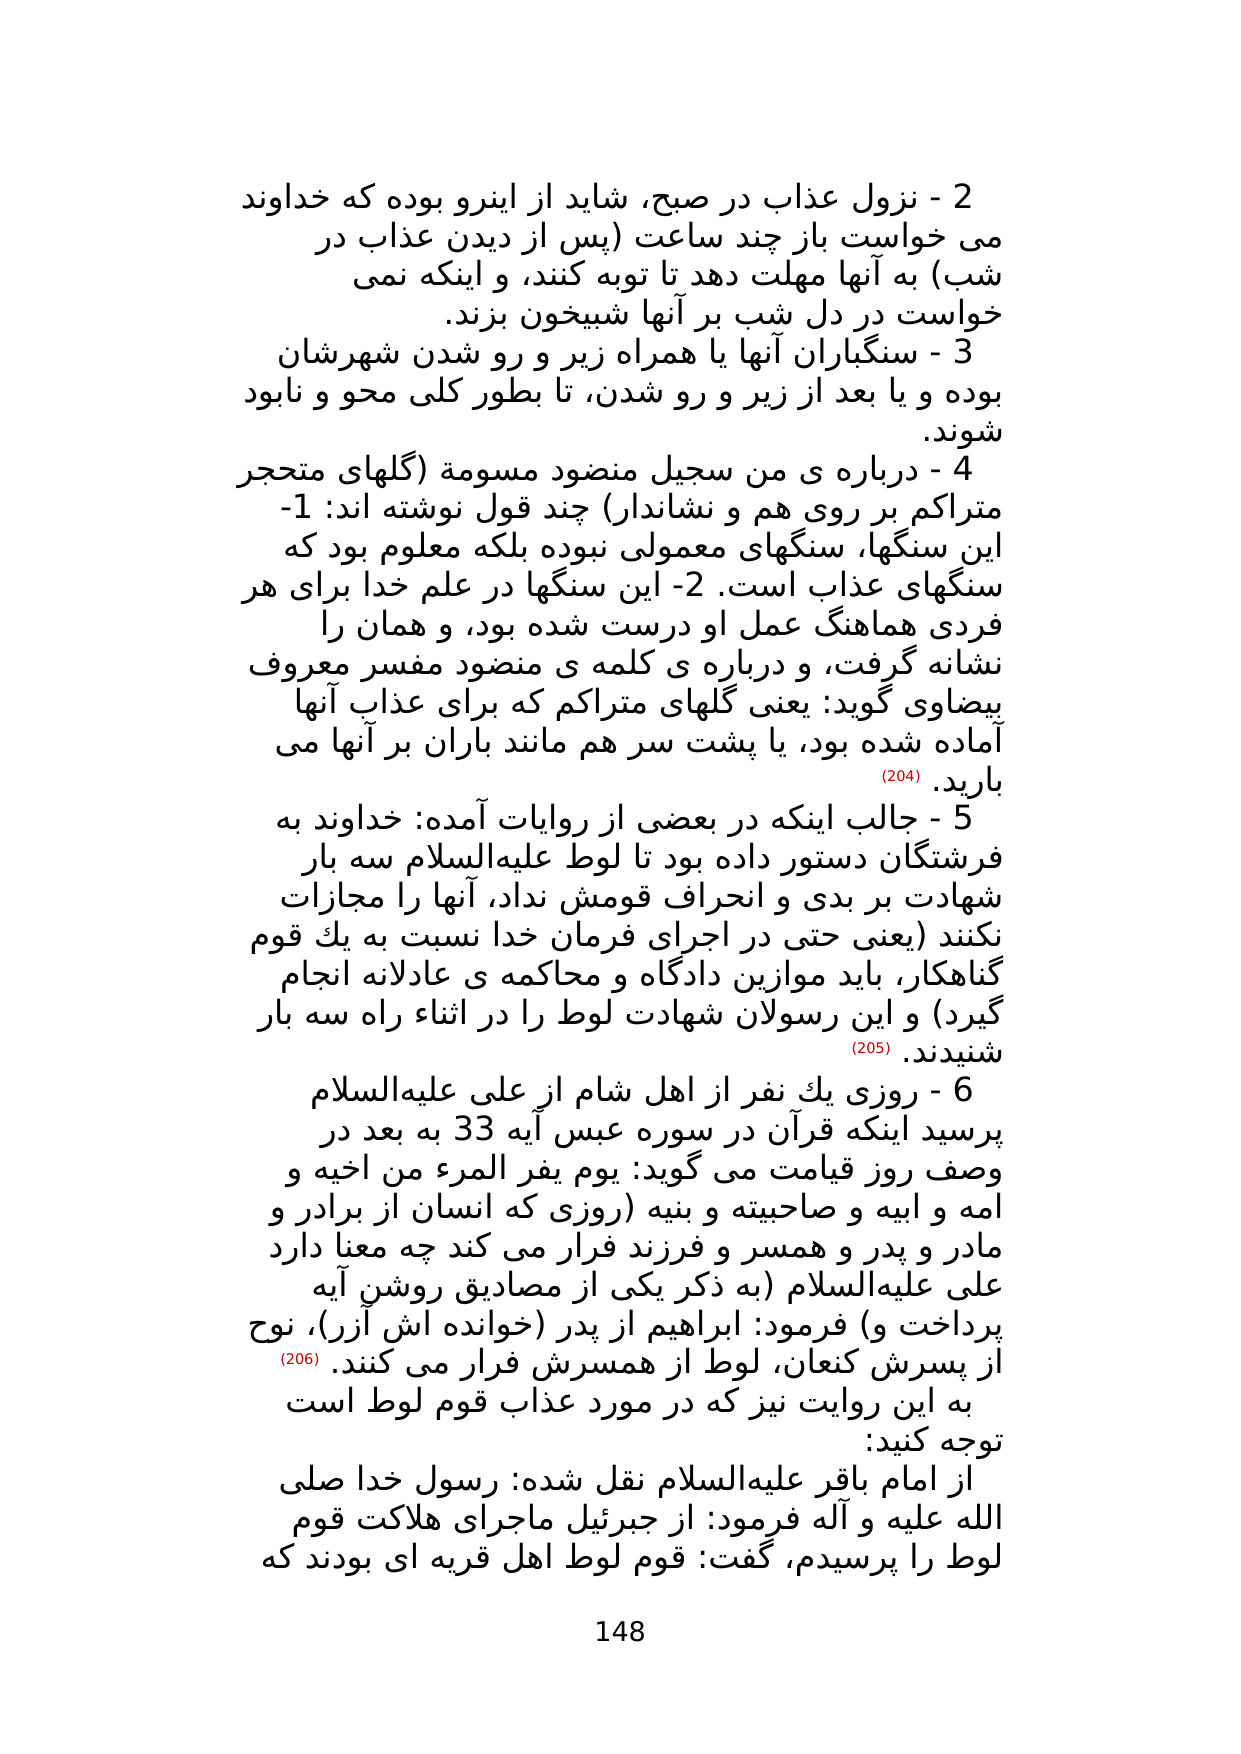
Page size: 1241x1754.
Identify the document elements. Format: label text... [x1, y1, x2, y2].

text 2 - نزول عذاب در صبح، شايد از اينرو بوده كه خداوند مى خواست باز چند ساعت (پس از ديدن عذاب در شب) به آنها مهلت دهد تا توبه كنند، و اينكه نمى خواست در دل شب بر آنها شبيخون بزند. [236, 177, 1004, 333]
text 3 - سنگباران آنها يا همراه زير و رو شدن شهرشان بوده و يا بعد از زير و رو شدن، تا بطور كلى محو و نابود شوند. [236, 333, 1004, 449]
text به اين روايت نيز كه در مورد عذاب قوم لوط است توجه كنيد: [236, 1382, 1004, 1459]
text 5 - جالب اينكه در بعضى از روايات آمده: خداوند به فرشتگان دستور داده بود تا لوط عليه‌السلام سه بار شهادت بر بدى و انحراف قومش نداد، آنها را مجازات نكنند (يعنى حتى در اجراى فرمان خدا نسبت به يك قوم گناهكار، بايد موازين دادگاه و محاكمه ى عادلانه انجام گيرد) و اين رسولان شهادت لوط را در اثناء راه سه بار شنيدند. (205) [236, 799, 1004, 1071]
text 4 - درباره ى من سجيل منضود مسومة (گلهاى متحجر متراكم بر روى هم و نشاندار) چند قول نوشته اند: 1- اين سنگها، سنگهاى معمولى نبوده بلكه معلوم بود كه سنگهاى عذاب است. 2- اين سنگها در علم خدا براى هر فردى هماهنگ عمل او درست شده بود، و همان را نشانه گرفت، و درباره ى كلمه ى منضود مفسر معروف بيضاوى گويد: يعنى گلهاى متراكم كه براى عذاب آنها آماده شده بود، يا پشت سر هم مانند باران بر آنها مى باريد. (204) [236, 449, 1004, 799]
text 6 - روزى يك نفر از اهل شام از على عليه‌السلام پرسيد اينكه قرآن در سوره عبس آيه 33 به بعد در وصف روز قيامت مى گويد: يوم يفر المرء من اخيه و امه و ابيه و صاحبيته و بنيه (روزى كه انسان از برادر و مادر و پدر و همسر و فرزند فرار مى كند چه معنا دارد على عليه‌السلام (به ذكر يكى از مصاديق روشن آيه پرداخت و) فرمود: ابراهيم از پدر (خوانده اش آزر)، نوح از پسرش كنعان، لوط از همسرش فرار مى كنند. (206) [236, 1071, 1004, 1382]
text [236, 1459, 1004, 1576]
